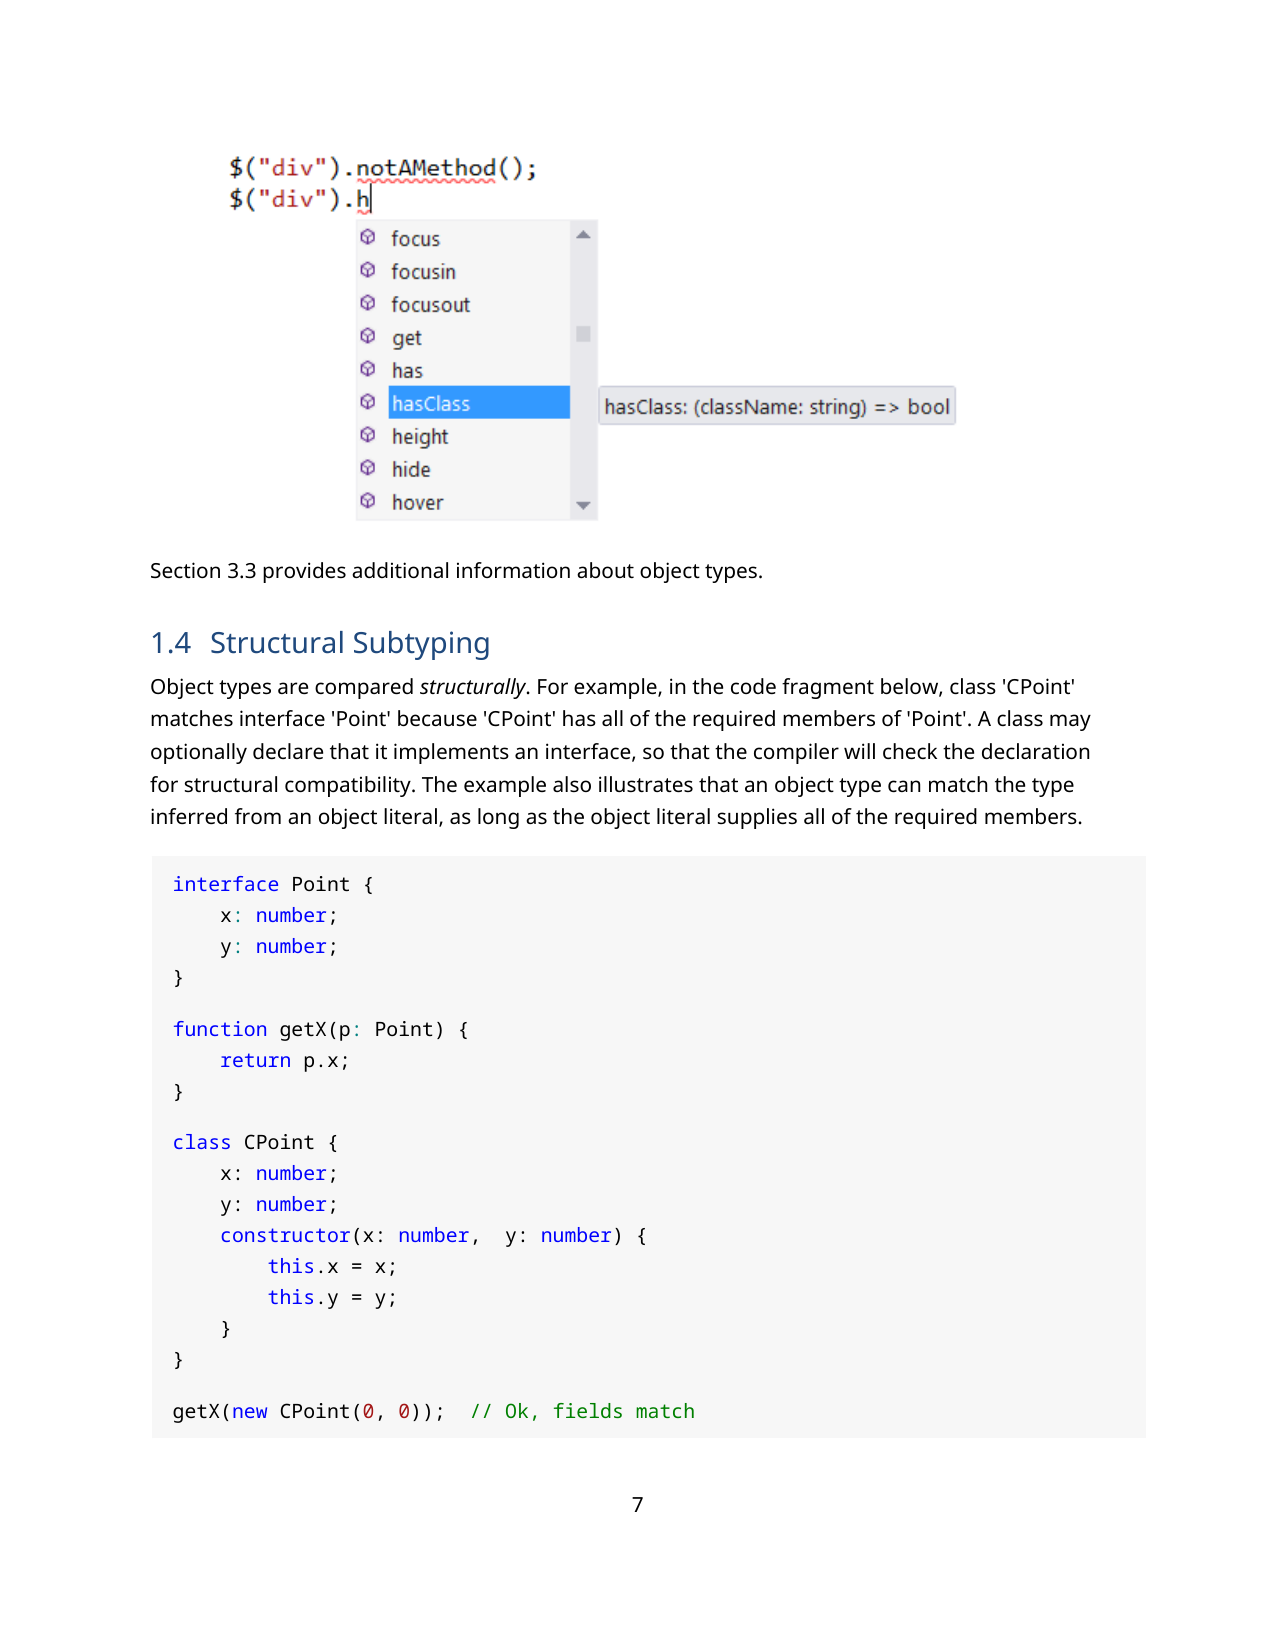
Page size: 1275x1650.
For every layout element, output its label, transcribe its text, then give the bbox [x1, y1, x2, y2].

text class CPoint { x: number; y: number; constructor(x: number, y: number) { this.x = x; this.y = y; } } [164, 1114, 1133, 1372]
text Object types are compared structurally. For example, in the code fragment below, class 'CPoint' matches interface 'Point' because 'CPoint' has all of the required members of 'Point'. A class may optionally declare that it implements an interface, so that the compiler will check the declaration for structural compatibility. The example also illustrates that an object type can match the type inferred from an object literal, as long as the object literal supplies all of the required members. [150, 672, 1125, 831]
text Section 3.3 provides additional information about object types. [150, 556, 1125, 585]
subtitle Structural Subtyping [150, 622, 1125, 662]
text getX(new CPoint(0, 0)); // Ok, fields match [164, 1382, 1133, 1426]
text interface Point { x: number; y: number; } [164, 868, 1133, 990]
picture [225, 150, 961, 532]
text function getX(p: Point) { return p.x; } [164, 1000, 1133, 1104]
